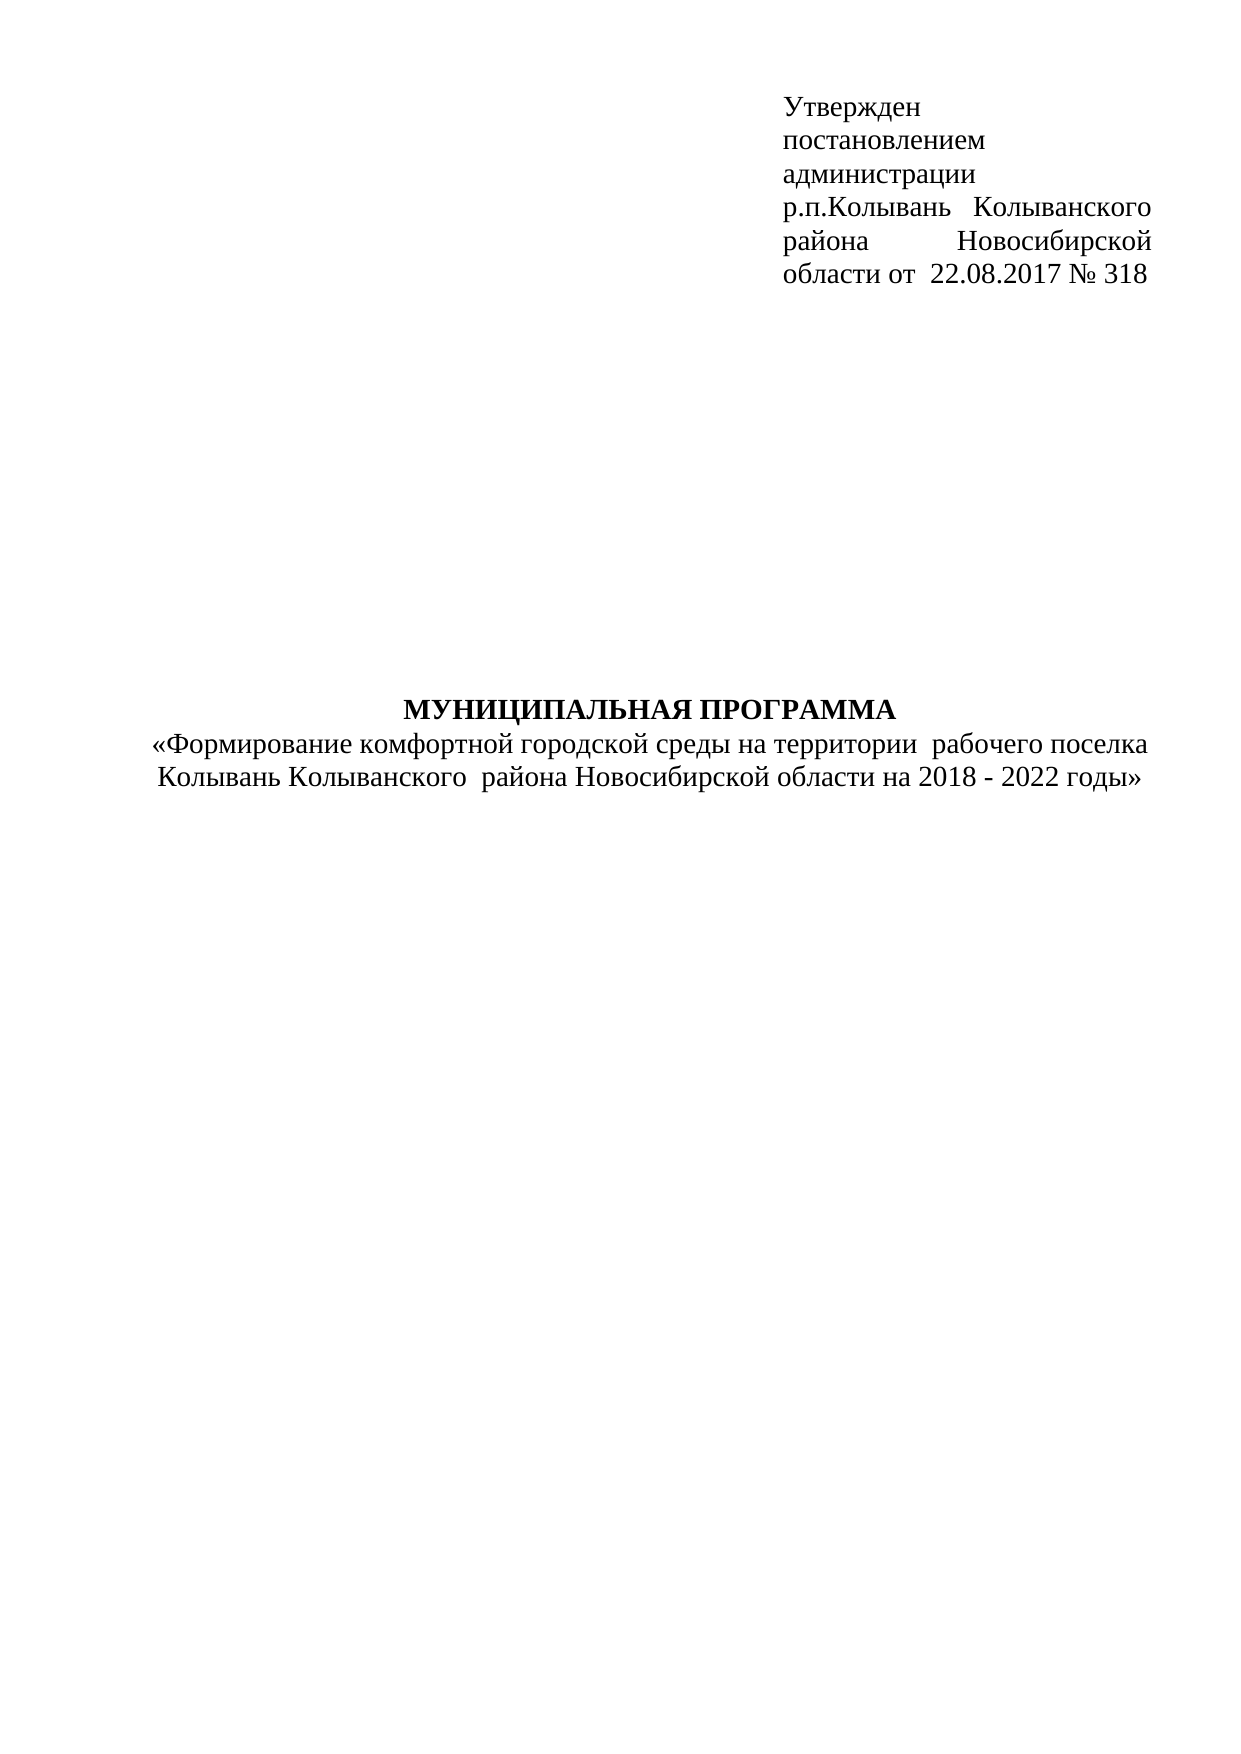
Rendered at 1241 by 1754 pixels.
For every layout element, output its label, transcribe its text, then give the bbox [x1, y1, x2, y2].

text р.п.Колывань Колыванского района Новосибирской области от 22.08.2017 № 318 [783, 189, 1152, 290]
text МУНИЦИПАЛЬНАЯ ПРОГРАММА [148, 692, 1152, 726]
text «Формирование комфортной городской среды на территории рабочего поселка Колывань Колыванского района Новосибирской области на 2018 - 2022 годы» [148, 726, 1152, 793]
text постановлением администрации [783, 122, 1152, 189]
text Утвержден [783, 89, 1152, 122]
